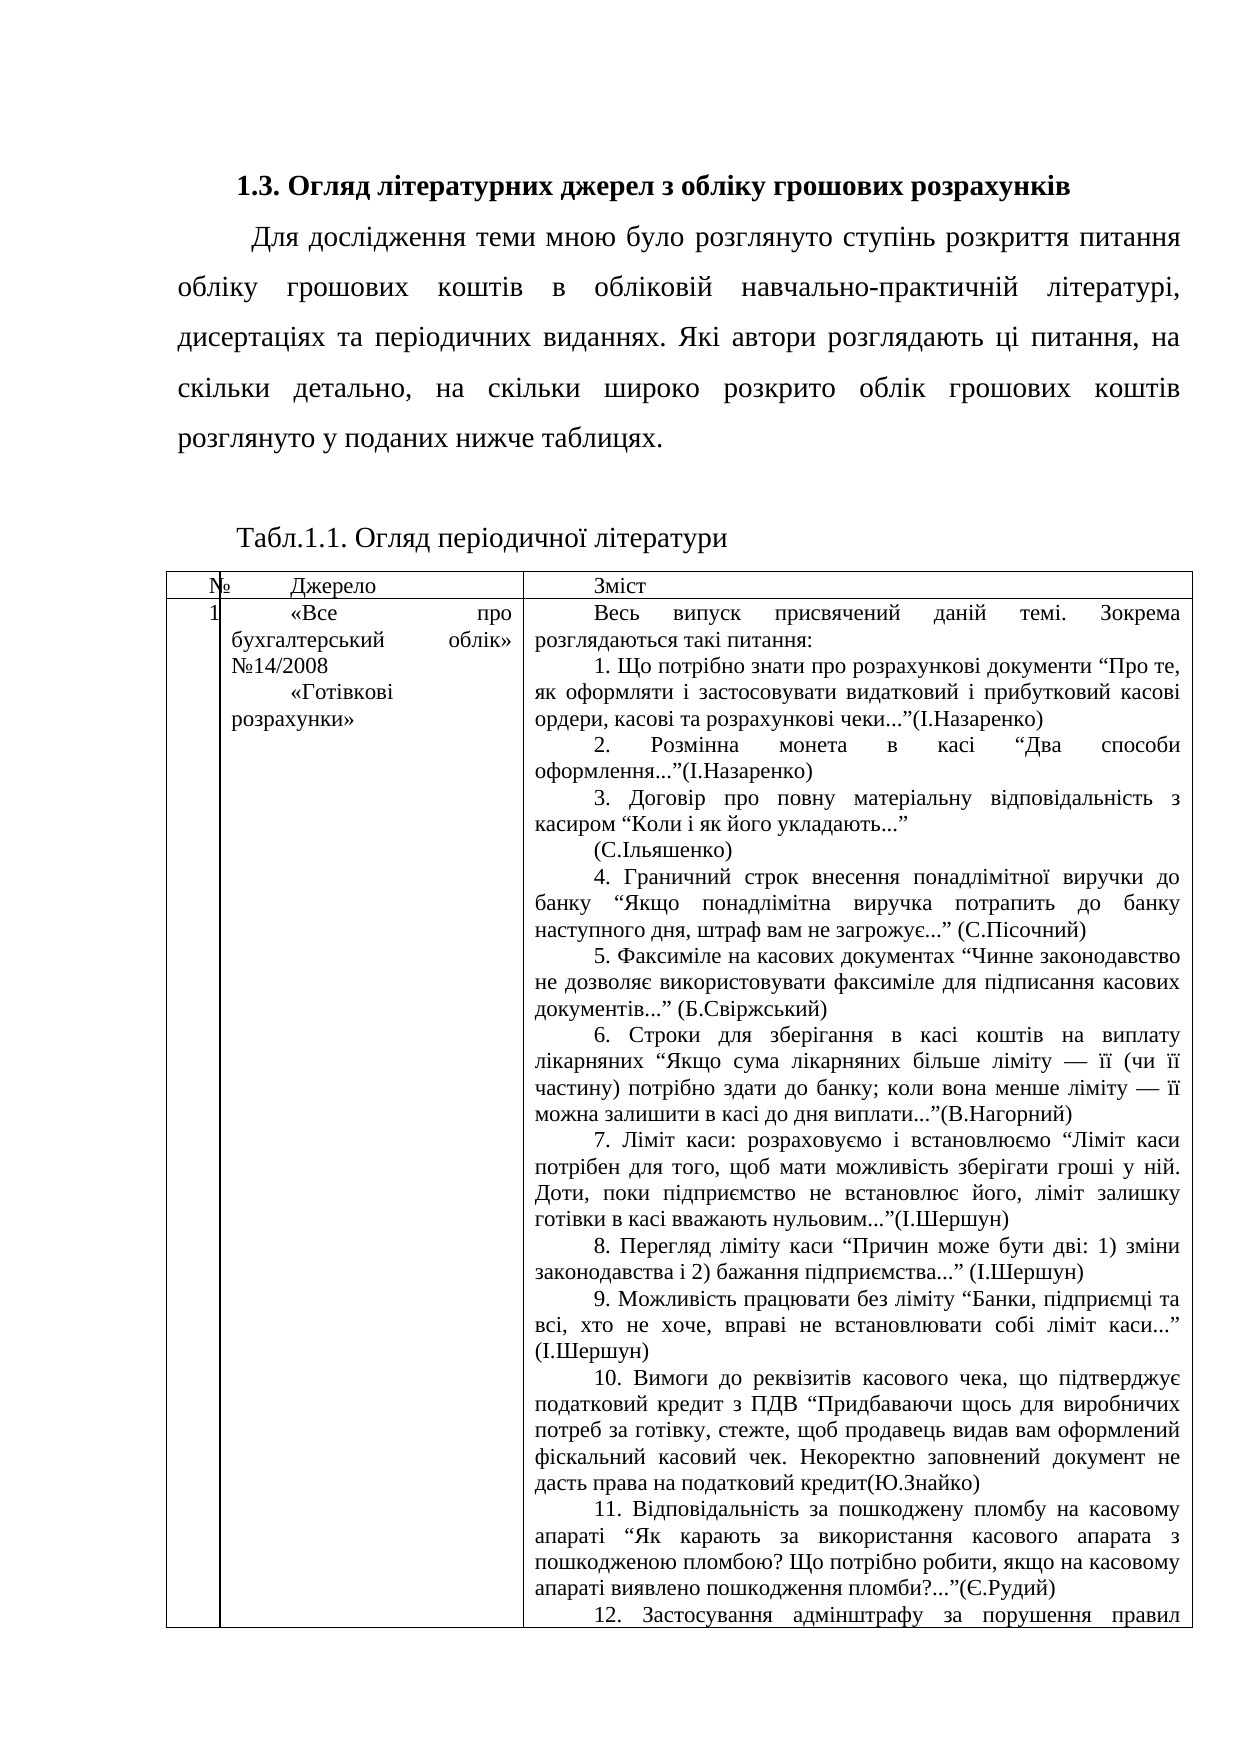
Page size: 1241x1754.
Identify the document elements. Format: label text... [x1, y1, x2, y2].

table_header Зміст [524, 572, 1192, 598]
table_cell 1 [167, 599, 219, 1627]
table_header № [167, 572, 219, 598]
text 1.3. Огляд літературних джерел з обліку грошових розрахунків [177, 168, 1181, 202]
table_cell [221, 599, 523, 1627]
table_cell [524, 599, 1192, 1627]
text Табл.1.1. Огляд періодичної літератури [177, 521, 1181, 554]
text Для дослідження теми мною було розглянуто ступінь розкриття питання обліку грошових коштів в обліковій навчально-практичній літературі, дисертаціях та періодичних виданнях. Які автори розглядають ці питання, на скільки детально, на скільки широко розкрито облік грошових коштів розглянуто у поданих нижче таблицях. [177, 219, 1181, 453]
table_header Джерело [221, 572, 523, 598]
